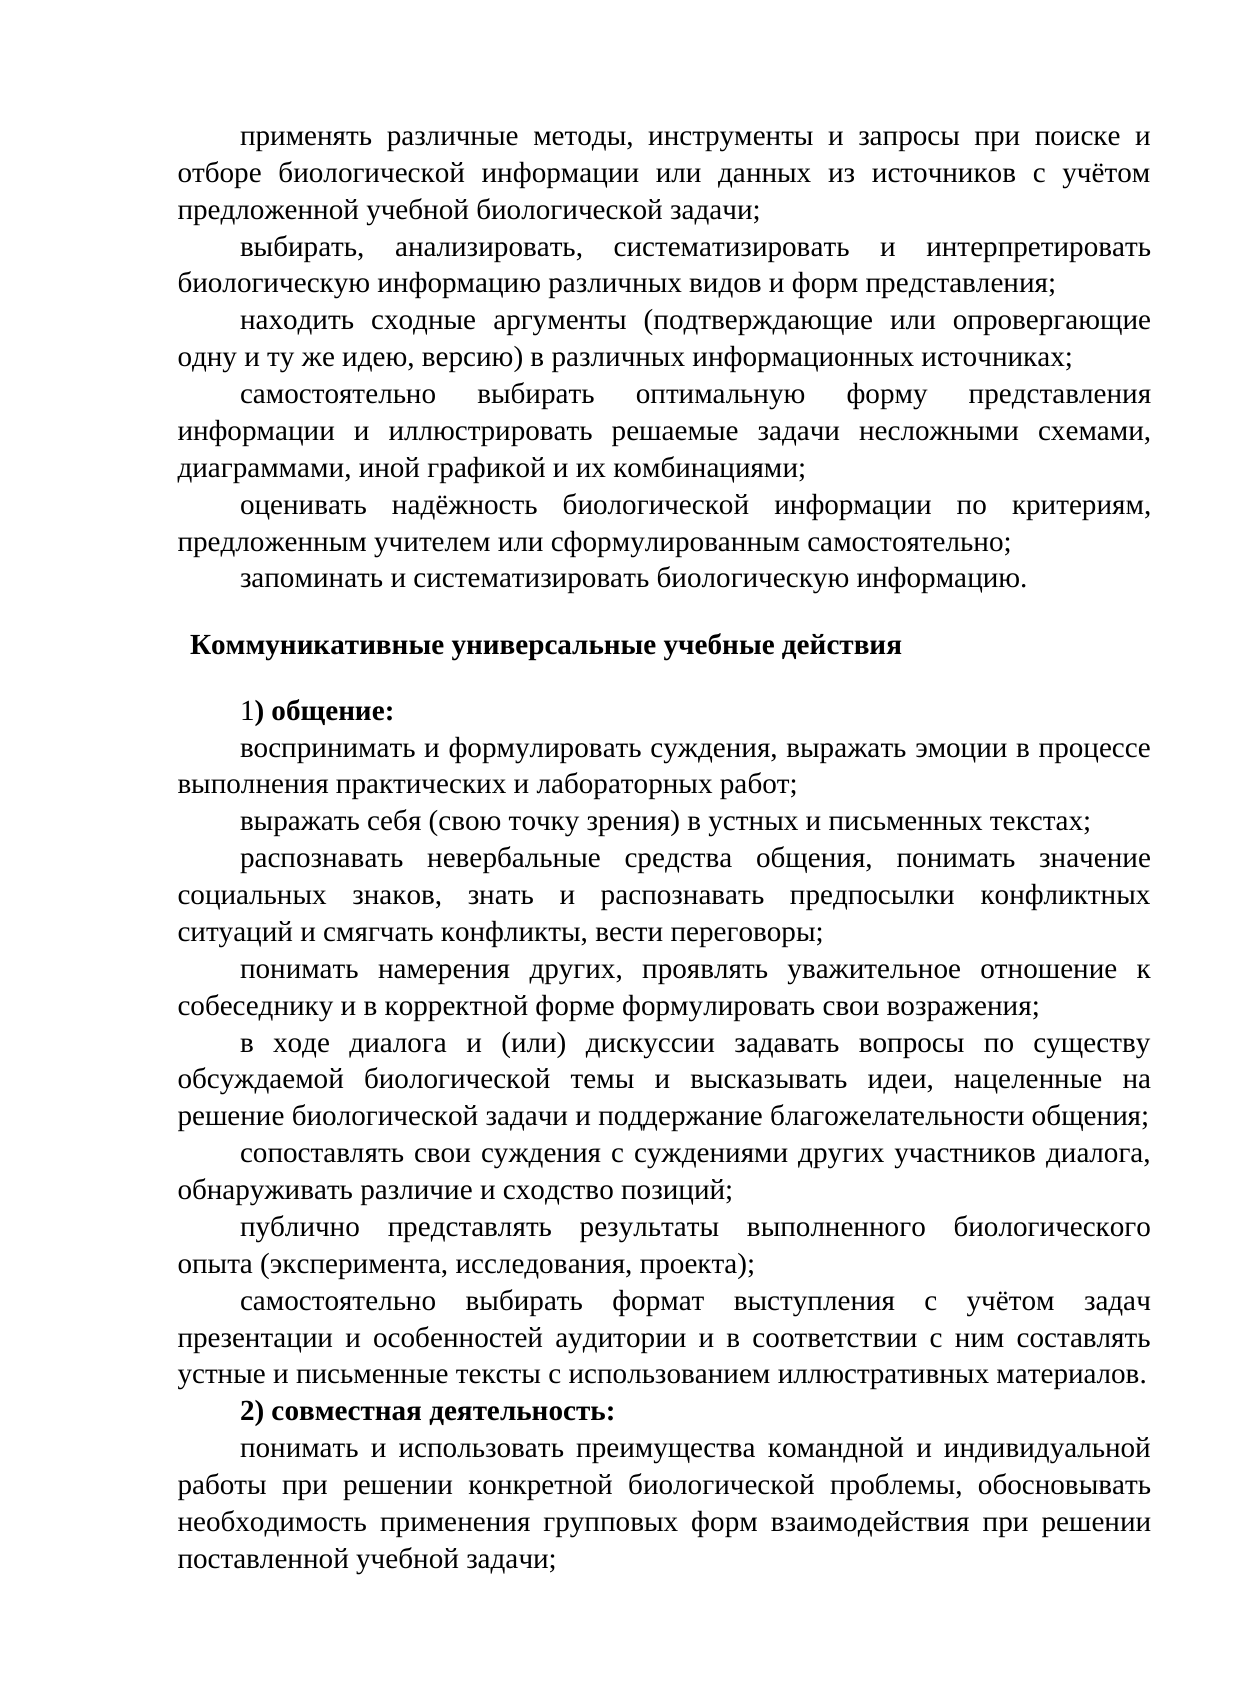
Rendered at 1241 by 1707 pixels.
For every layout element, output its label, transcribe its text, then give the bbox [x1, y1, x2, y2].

text применять различные методы, инструменты и запросы при поиске и отборе биологической информации или данных из источников с учётом предложенной учебной биологической задачи; [177, 118, 1152, 225]
text 2) совместная деятельность: [177, 1393, 1152, 1427]
text выражать себя (свою точку зрения) в устных и письменных текстах; [177, 803, 1152, 837]
text 1) общение: [177, 693, 1152, 726]
text в ходе диалога и (или) дискуссии задавать вопросы по существу обсуждаемой биологической темы и высказывать идеи, нацеленные на решение биологической задачи и поддержание благожелательности общения; [177, 1025, 1152, 1132]
text распознавать невербальные средства общения, понимать значение социальных знаков, знать и распознавать предпосылки конфликтных ситуаций и смягчать конфликты, вести переговоры; [177, 840, 1152, 948]
text публично представлять результаты выполненного биологического опыта (эксперимента, исследования, проекта); [177, 1209, 1152, 1279]
text оценивать надёжность биологической информации по критериям, предложенным учителем или сформулированным самостоятельно; [177, 487, 1152, 557]
text самостоятельно выбирать формат выступления с учётом задач презентации и особенностей аудитории и в соответствии с ним составлять устные и письменные тексты с использованием иллюстративных материалов. [177, 1283, 1152, 1390]
text понимать и использовать преимущества командной и индивидуальной работы при решении конкретной биологической проблемы, обосновывать необходимость применения групповых форм взаимодействия при решении поставленной учебной задачи; [177, 1430, 1152, 1574]
text понимать намерения других, проявлять уважительное отношение к собеседнику и в корректной форме формулировать свои возражения; [177, 951, 1152, 1021]
text воспринимать и формулировать суждения, выражать эмоции в процессе выполнения практических и лабораторных работ; [177, 730, 1152, 800]
text выбирать, анализировать, систематизировать и интерпретировать биологическую информацию различных видов и форм представления; [177, 229, 1152, 299]
text запоминать и систематизировать биологическую информацию. [177, 561, 1152, 594]
text сопоставлять свои суждения с суждениями других участников диалога, обнаруживать различие и сходство позиций; [177, 1135, 1152, 1206]
text Коммуникативные универсальные учебные действия [190, 627, 1152, 660]
text самостоятельно выбирать оптимальную форму представления информации и иллюстрировать решаемые задачи несложными схемами, диаграммами, иной графикой и их комбинациями; [177, 376, 1152, 483]
text находить сходные аргументы (подтверждающие или опровергающие одну и ту же идею, версию) в различных информационных источниках; [177, 302, 1152, 373]
